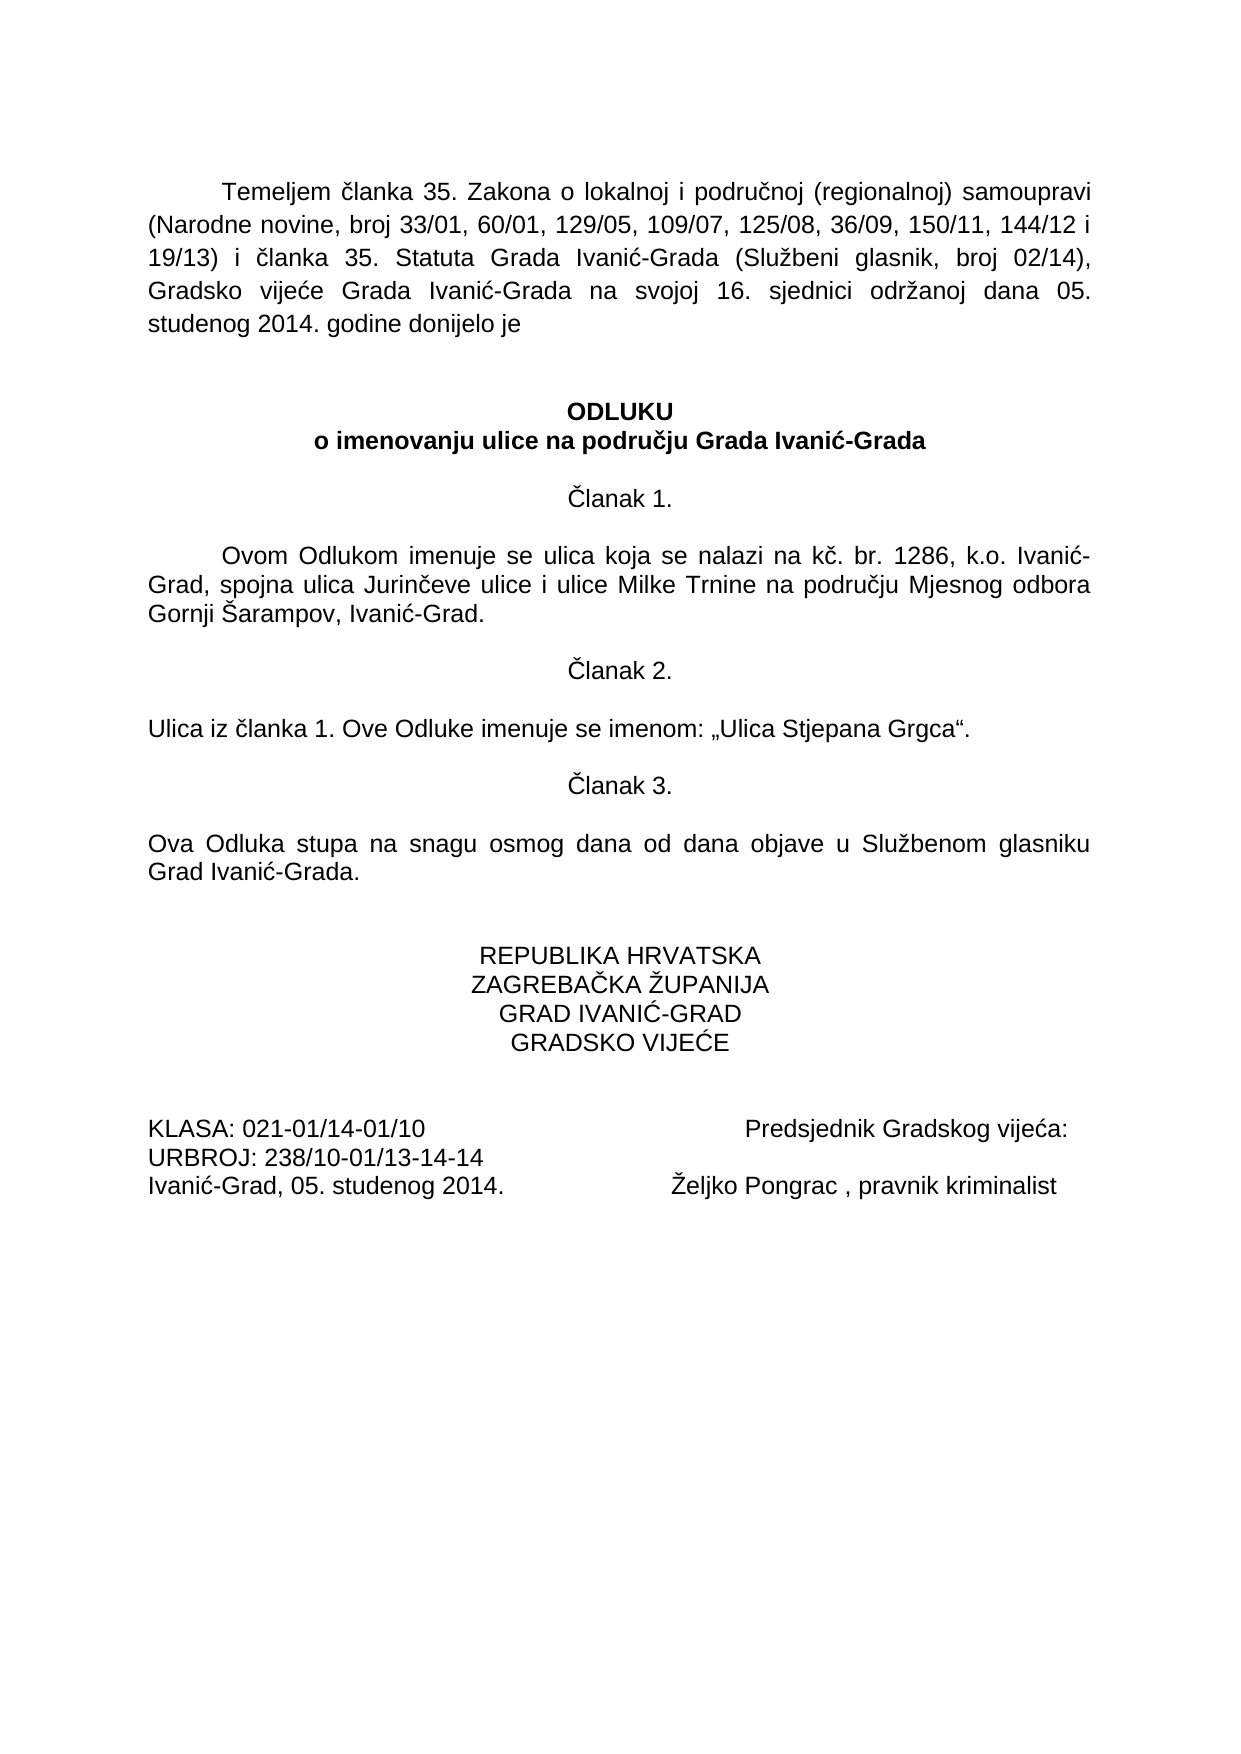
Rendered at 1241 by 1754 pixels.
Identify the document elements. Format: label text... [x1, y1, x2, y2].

text REPUBLIKA HRVATSKA [148, 941, 1093, 970]
text Članak 1. [148, 484, 1093, 512]
text Ivanić-Grad, 05. studenog 2014. Željko Pongrac , pravnik kriminalist [148, 1171, 1093, 1200]
text URBROJ: 238/10-01/13-14-14 [148, 1142, 1093, 1171]
text Ovom Odlukom imenuje se ulica koja se nalazi na kč. br. 1286, k.o. Ivanić-Grad, spojna ulica Jurinčeve ulice i ulice Milke Trnine na području Mjesnog odbora Gornji Šarampov, Ivanić-Grad. [148, 541, 1093, 627]
text Ulica iz članka 1. Ove Odluke imenuje se imenom: „Ulica Stjepana Grgca“. [148, 714, 1093, 742]
text ODLUKU [148, 397, 1093, 426]
text Temeljem članka 35. Zakona o lokalnoj i područnoj (regionalnoj) samoupravi (Narodne novine, broj 33/01, 60/01, 129/05, 109/07, 125/08, 36/09, 150/11, 144/12 i 19/13) i članka 35. Statuta Grada Ivanić-Grada (Službeni glasnik, broj 02/14), Gradsko vijeće Grada Ivanić-Grada na svojoj 16. sjednici održanoj dana 05. studenog 2014. godine donijelo je [148, 177, 1093, 338]
text GRADSKO VIJEĆE [148, 1027, 1093, 1056]
text o imenovanju ulice na području Grada Ivanić-Grada [148, 426, 1093, 455]
text Članak 3. [148, 771, 1093, 800]
text ZAGREBAČKA ŽUPANIJA [148, 970, 1093, 999]
text Članak 2. [148, 656, 1093, 685]
text KLASA: 021-01/14-01/10 Predsjednik Gradskog vijeća: [148, 1114, 1093, 1142]
text GRAD IVANIĆ-GRAD [148, 999, 1093, 1027]
text Ova Odluka stupa na snagu osmog dana od dana objave u Službenom glasniku Grad Ivanić-Grada. [148, 829, 1093, 886]
